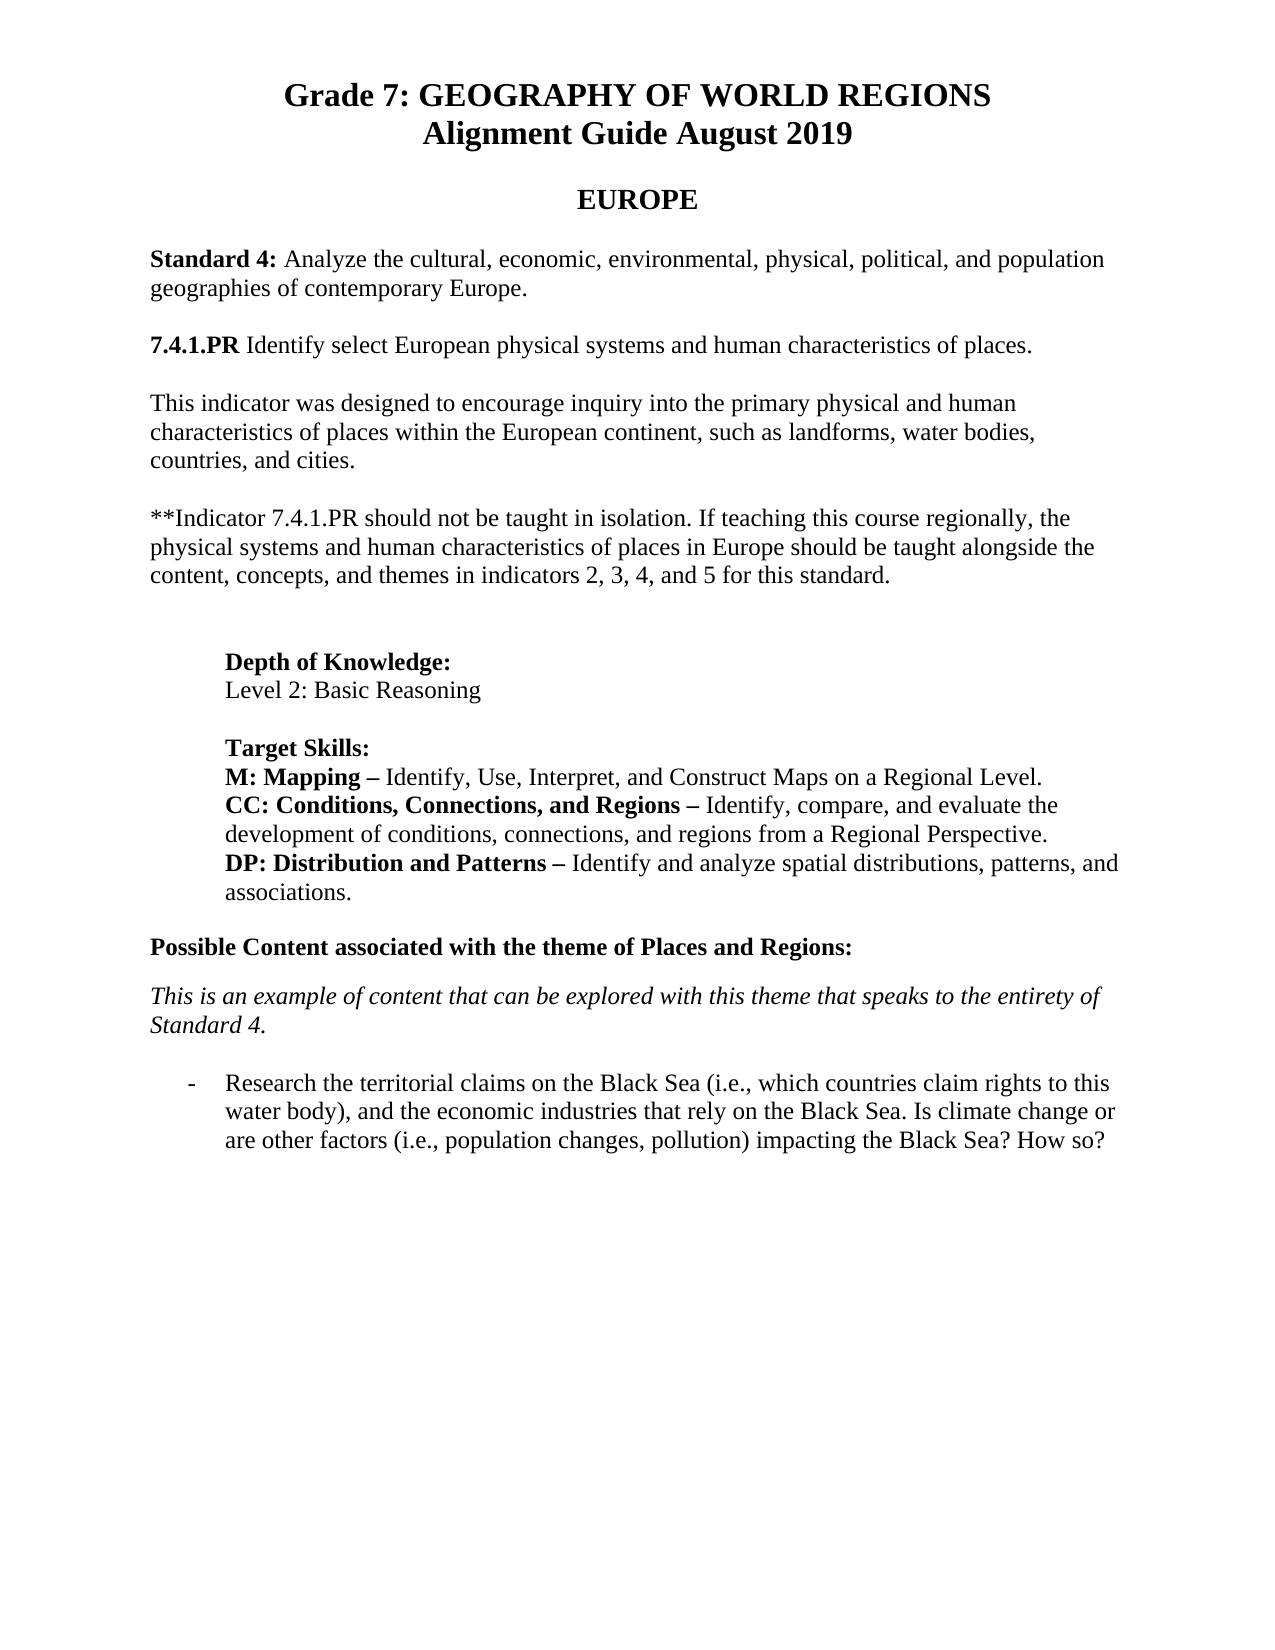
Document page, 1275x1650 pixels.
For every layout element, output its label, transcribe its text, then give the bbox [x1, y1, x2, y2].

text DP: Distribution and Patterns – Identify and analyze spatial distributions, patterns, and associations. [225, 848, 1125, 905]
text Possible Content associated with the theme of Places and Regions: [150, 932, 1125, 961]
text Target Skills: [225, 733, 1125, 762]
text This indicator was designed to encourage inquiry into the primary physical and human characteristics of places within the European continent, such as landforms, water bodies, countries, and cities. [150, 388, 1125, 474]
text Depth of Knowledge: [225, 647, 1125, 675]
text M: Mapping – Identify, Use, Interpret, and Construct Maps on a Regional Level. [225, 762, 1125, 790]
text Level 2: Basic Reasoning [225, 675, 1125, 704]
text EUROPE [150, 182, 1125, 215]
text 7.4.1.PR Identify select European physical systems and human characteristics of places. [150, 330, 1125, 359]
text **Indicator 7.4.1.PR should not be taught in isolation. If teaching this course regionally, the physical systems and human characteristics of places in Europe should be taught alongside the content, concepts, and themes in indicators 2, 3, 4, and 5 for this standard. [150, 503, 1125, 589]
text Standard 4: Analyze the cultural, economic, environmental, physical, political, and population geographies of contemporary Europe. [150, 244, 1125, 302]
list Research the territorial claims on the Black Sea (i.e., which countries claim rights to this water body), and the economic industries that rely on the Black Sea. Is climate change or are other factors (i.e., population changes, pollution) impacting the Black Sea? How so? [187, 1068, 1125, 1154]
text CC: Conditions, Connections, and Regions – Identify, compare, and evaluate the development of conditions, connections, and regions from a Regional Perspective. [225, 790, 1125, 848]
text This is an example of content that can be explored with this theme that speaks to the entirety of Standard 4. [150, 981, 1125, 1039]
